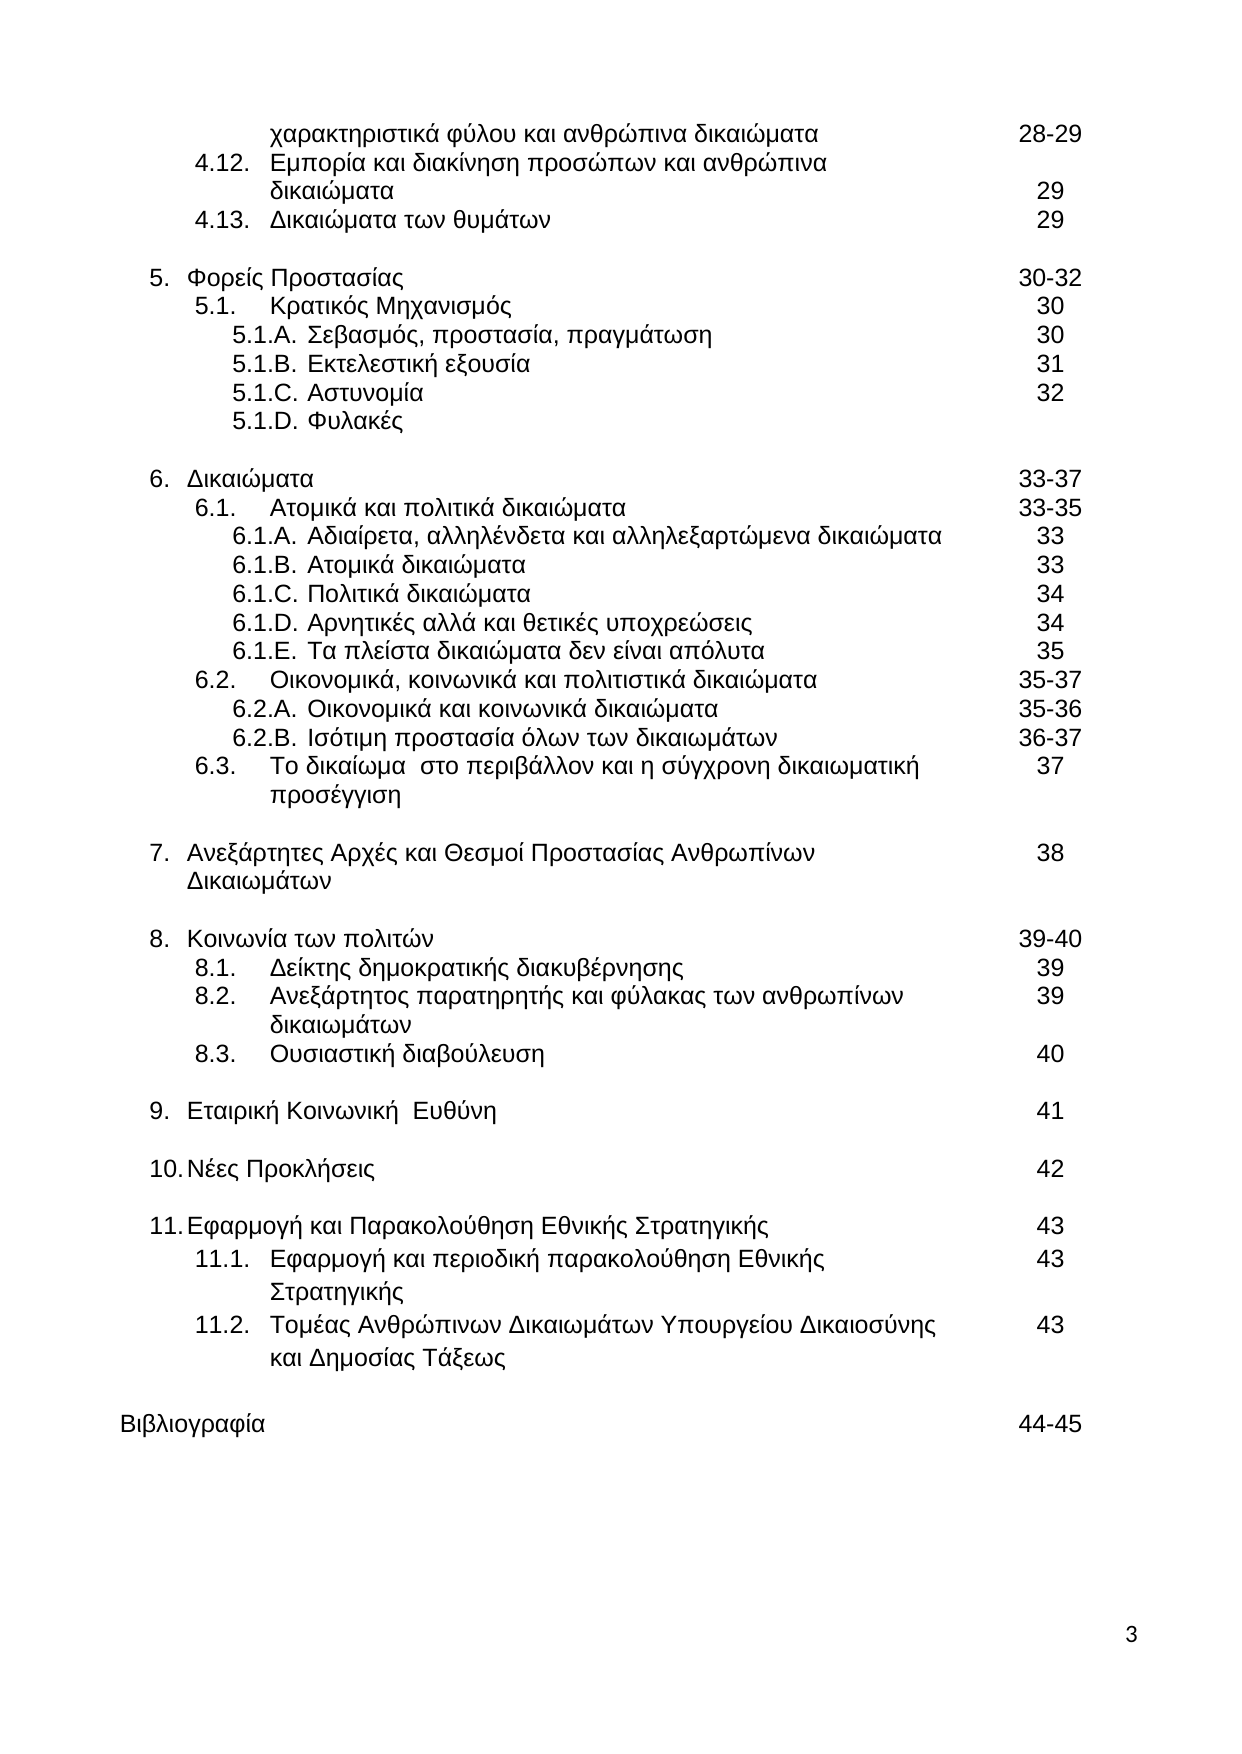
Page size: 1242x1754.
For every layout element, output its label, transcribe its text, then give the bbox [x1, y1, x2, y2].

table_cell Βιβλιογραφία [108, 1409, 964, 1442]
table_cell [964, 119, 1136, 262]
table_cell 44-45 [964, 1409, 1136, 1442]
table_cell Φορείς Προστασίας Κρατικός Μηχανισμός Σεβασμός, προστασία, πραγμάτωση Εκτελεστική εξουσία Αστυνομία Φυλακές [108, 263, 964, 464]
table_cell 42 [964, 1154, 1136, 1211]
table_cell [108, 119, 964, 262]
table_cell 43 43 43 [964, 1211, 1136, 1409]
table_cell Εταιρική Κοινωνική Ευθύνη [108, 1096, 964, 1154]
table_cell Ανεξάρτητες Αρχές και Θεσμοί Προστασίας Ανθρωπίνων Δικαιωμάτων [108, 838, 964, 924]
table_cell 38 [964, 838, 1136, 924]
table_cell 33-37 33-35 33 33 34 34 35 35-37 35-36 36-37 37 [964, 464, 1136, 837]
table_cell 30-32 30 30 31 32 [964, 263, 1136, 464]
table_cell 39-40 39 39 40 [964, 924, 1136, 1096]
table_cell 41 [964, 1096, 1136, 1154]
table_cell Νέες Προκλήσεις [108, 1154, 964, 1211]
table_cell Δικαιώματα Ατομικά και πολιτικά δικαιώματα Αδιαίρετα, αλληλένδετα και αλληλεξαρτώμενα δικαιώματα Ατομικά δικαιώματα Πολιτικά δικαιώματα Αρνητικές αλλά και θετικές υποχρεώσεις Τα πλείστα δικαιώματα δεν είναι απόλυτα Οικονομικά, κοινωνικά και πολιτιστικά δικαιώματα Οικονομικά και κοινωνικά δικαιώματα Ισότιμη προστασία όλων των δικαιωμάτων Το δικαίωμα στο περιβάλλον και η σύγχρονη δικαιωματική προσέγγιση [108, 464, 964, 837]
table_cell Κοινωνία των πολιτών Δείκτης δημοκρατικής διακυβέρνησης Ανεξάρτητος παρατηρητής και φύλακας των ανθρωπίνων δικαιωμάτων Ουσιαστική διαβούλευση [108, 924, 964, 1096]
table_cell Εφαρμογή και Παρακολούθηση Εθνικής Στρατηγικής Εφαρμογή και περιοδική παρακολούθηση Εθνικής Στρατηγικής Τομέας Ανθρώπινων Δικαιωμάτων Υπουργείου Δικαιοσύνης και Δημοσίας Τάξεως [108, 1211, 964, 1409]
